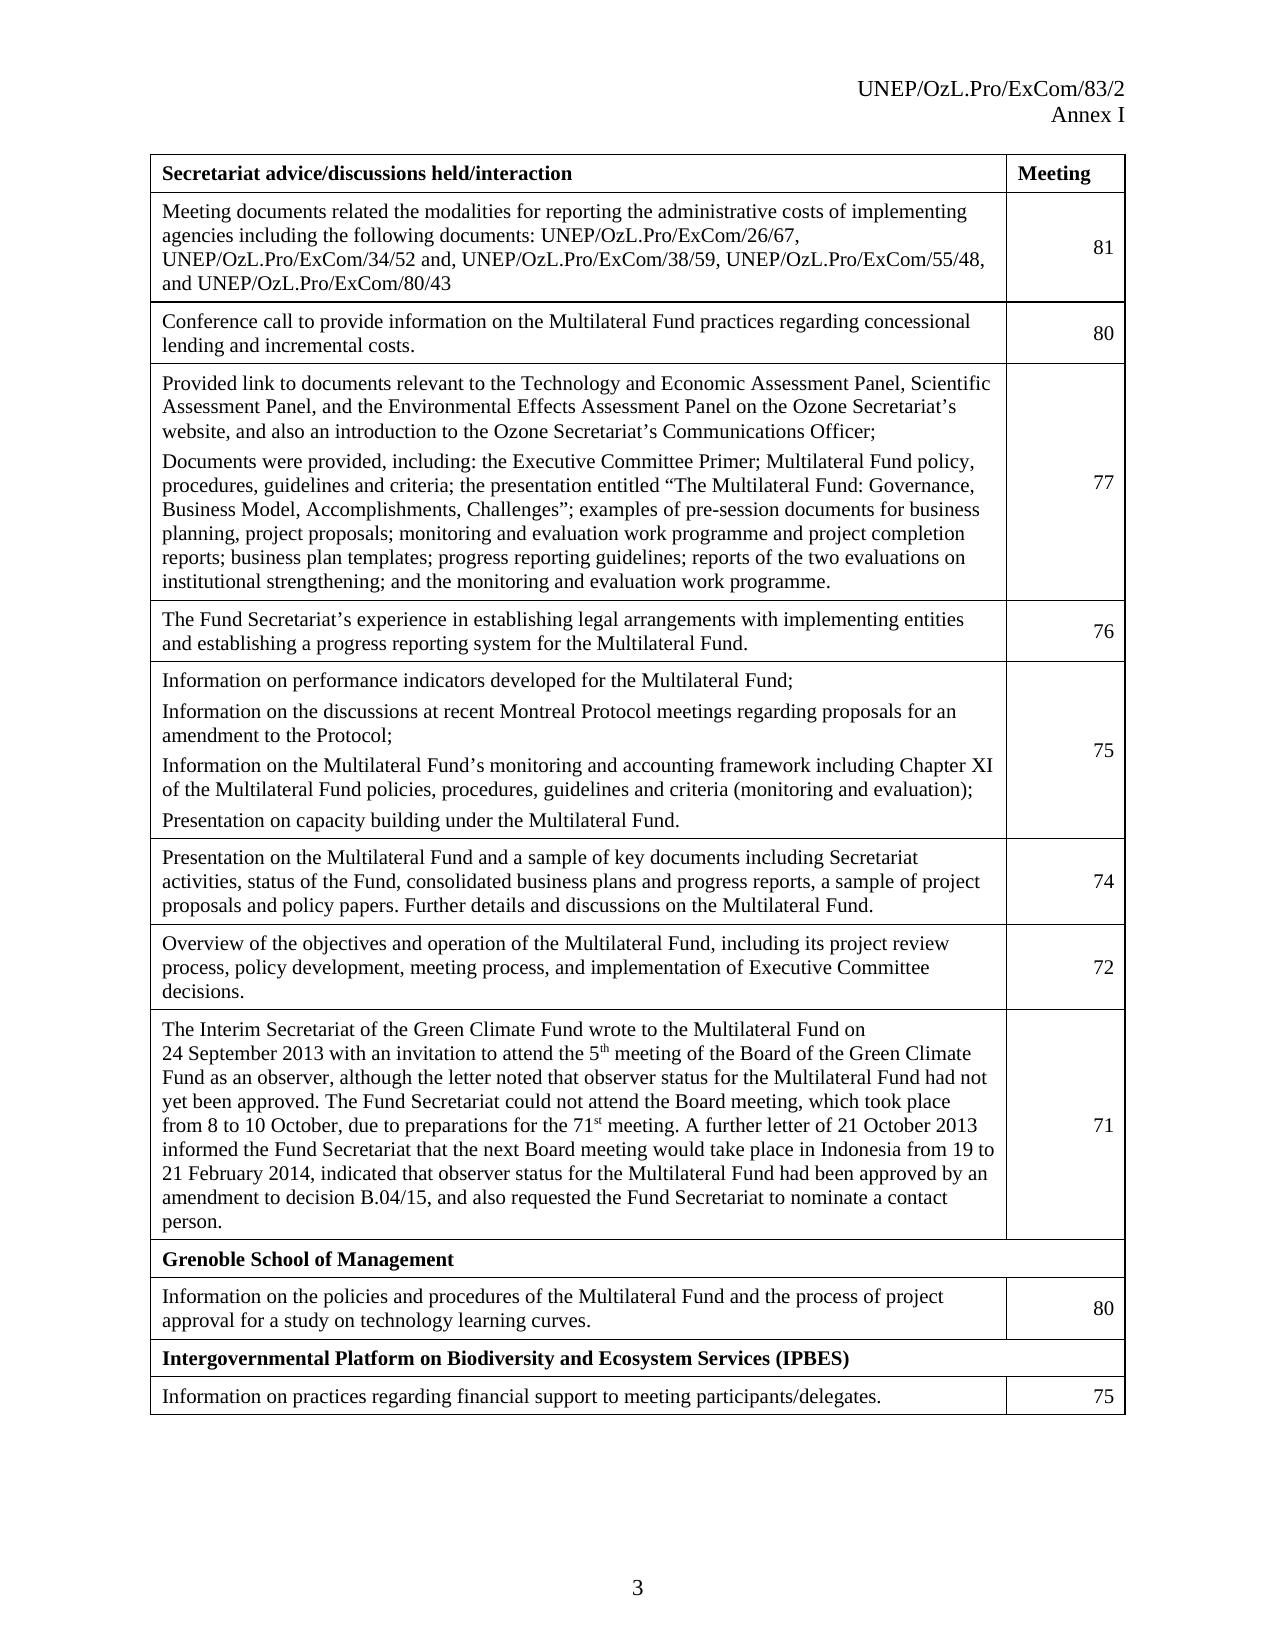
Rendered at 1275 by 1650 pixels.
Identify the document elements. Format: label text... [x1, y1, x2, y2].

table_cell 80 [1007, 1278, 1124, 1339]
table_cell Overview of the objectives and operation of the Multilateral Fund, including its project review process, policy development, meeting process, and implementation of Executive Committee decisions. [151, 925, 1006, 1009]
table_cell 71 [1007, 1010, 1124, 1239]
table_cell 74 [1007, 839, 1124, 923]
table_cell The Interim Secretariat of the Green Climate Fund wrote to the Multilateral Fund on 24 September 2013 with an invitation to attend the 5th meeting of the Board of the Green Climate Fund as an observer, although the letter noted that observer status for the Multilateral Fund had not yet been approved. The Fund Secretariat could not attend the Board meeting, which took place from 8 to 10 October, due to preparations for the 71st meeting. A further letter of 21 October 2013 informed the Fund Secretariat that the next Board meeting would take place in Indonesia from 19 to 21 February 2014, indicated that observer status for the Multilateral Fund had been approved by an amendment to decision B.04/15, and also requested the Fund Secretariat to nominate a contact person. [151, 1010, 1006, 1239]
table_cell Presentation on the Multilateral Fund and a sample of key documents including Secretariat activities, status of the Fund, consolidated business plans and progress reports, a sample of project proposals and policy papers. Further details and discussions on the Multilateral Fund. [151, 839, 1006, 923]
table_cell Information on the policies and procedures of the Multilateral Fund and the process of project approval for a study on technology learning curves. [151, 1278, 1006, 1339]
table_cell Information on practices regarding financial support to meeting participants/delegates. [151, 1377, 1006, 1414]
table_cell Grenoble School of Management [151, 1240, 1124, 1277]
table_header Secretariat advice/discussions held/interaction [151, 155, 1006, 192]
table_cell Meeting documents related the modalities for reporting the administrative costs of implementing agencies including the following documents: UNEP/OzL.Pro/ExCom/26/67, UNEP/OzL.Pro/ExCom/34/52 and, UNEP/OzL.Pro/ExCom/38/59, UNEP/OzL.Pro/ExCom/55/48, and UNEP/OzL.Pro/ExCom/80/43 [151, 193, 1006, 301]
table_cell 76 [1007, 601, 1124, 661]
table_cell Intergovernmental Platform on Biodiversity and Ecosystem Services (IPBES) [151, 1340, 1124, 1376]
table_cell Conference call to provide information on the Multilateral Fund practices regarding concessional lending and incremental costs. [151, 303, 1006, 363]
table_cell 81 [1007, 193, 1124, 301]
table_cell The Fund Secretariat’s experience in establishing legal arrangements with implementing entities and establishing a progress reporting system for the Multilateral Fund. [151, 601, 1006, 661]
table_header Meeting [1007, 155, 1124, 192]
table_cell Information on performance indicators developed for the Multilateral Fund; Information on the discussions at recent Montreal Protocol meetings regarding proposals for an amendment to the Protocol; Information on the Multilateral Fund’s monitoring and accounting framework including Chapter XI of the Multilateral Fund policies, procedures, guidelines and criteria (monitoring and evaluation); Presentation on capacity building under the Multilateral Fund. [151, 662, 1006, 838]
table_cell 80 [1007, 303, 1124, 363]
table_cell 77 [1007, 364, 1124, 599]
table_cell 75 [1007, 662, 1124, 838]
table_cell 75 [1007, 1377, 1124, 1414]
table_cell 72 [1007, 925, 1124, 1009]
table_cell Provided link to documents relevant to the Technology and Economic Assessment Panel, Scientific Assessment Panel, and the Environmental Effects Assessment Panel on the Ozone Secretariat’s website, and also an introduction to the Ozone Secretariat’s Communications Officer; Documents were provided, including: the Executive Committee Primer; Multilateral Fund policy, procedures, guidelines and criteria; the presentation entitled “The Multilateral Fund: Governance, Business Model, Accomplishments, Challenges”; examples of pre-session documents for business planning, project proposals; monitoring and evaluation work programme and project completion reports; business plan templates; progress reporting guidelines; reports of the two evaluations on institutional strengthening; and the monitoring and evaluation work programme. [151, 364, 1006, 599]
